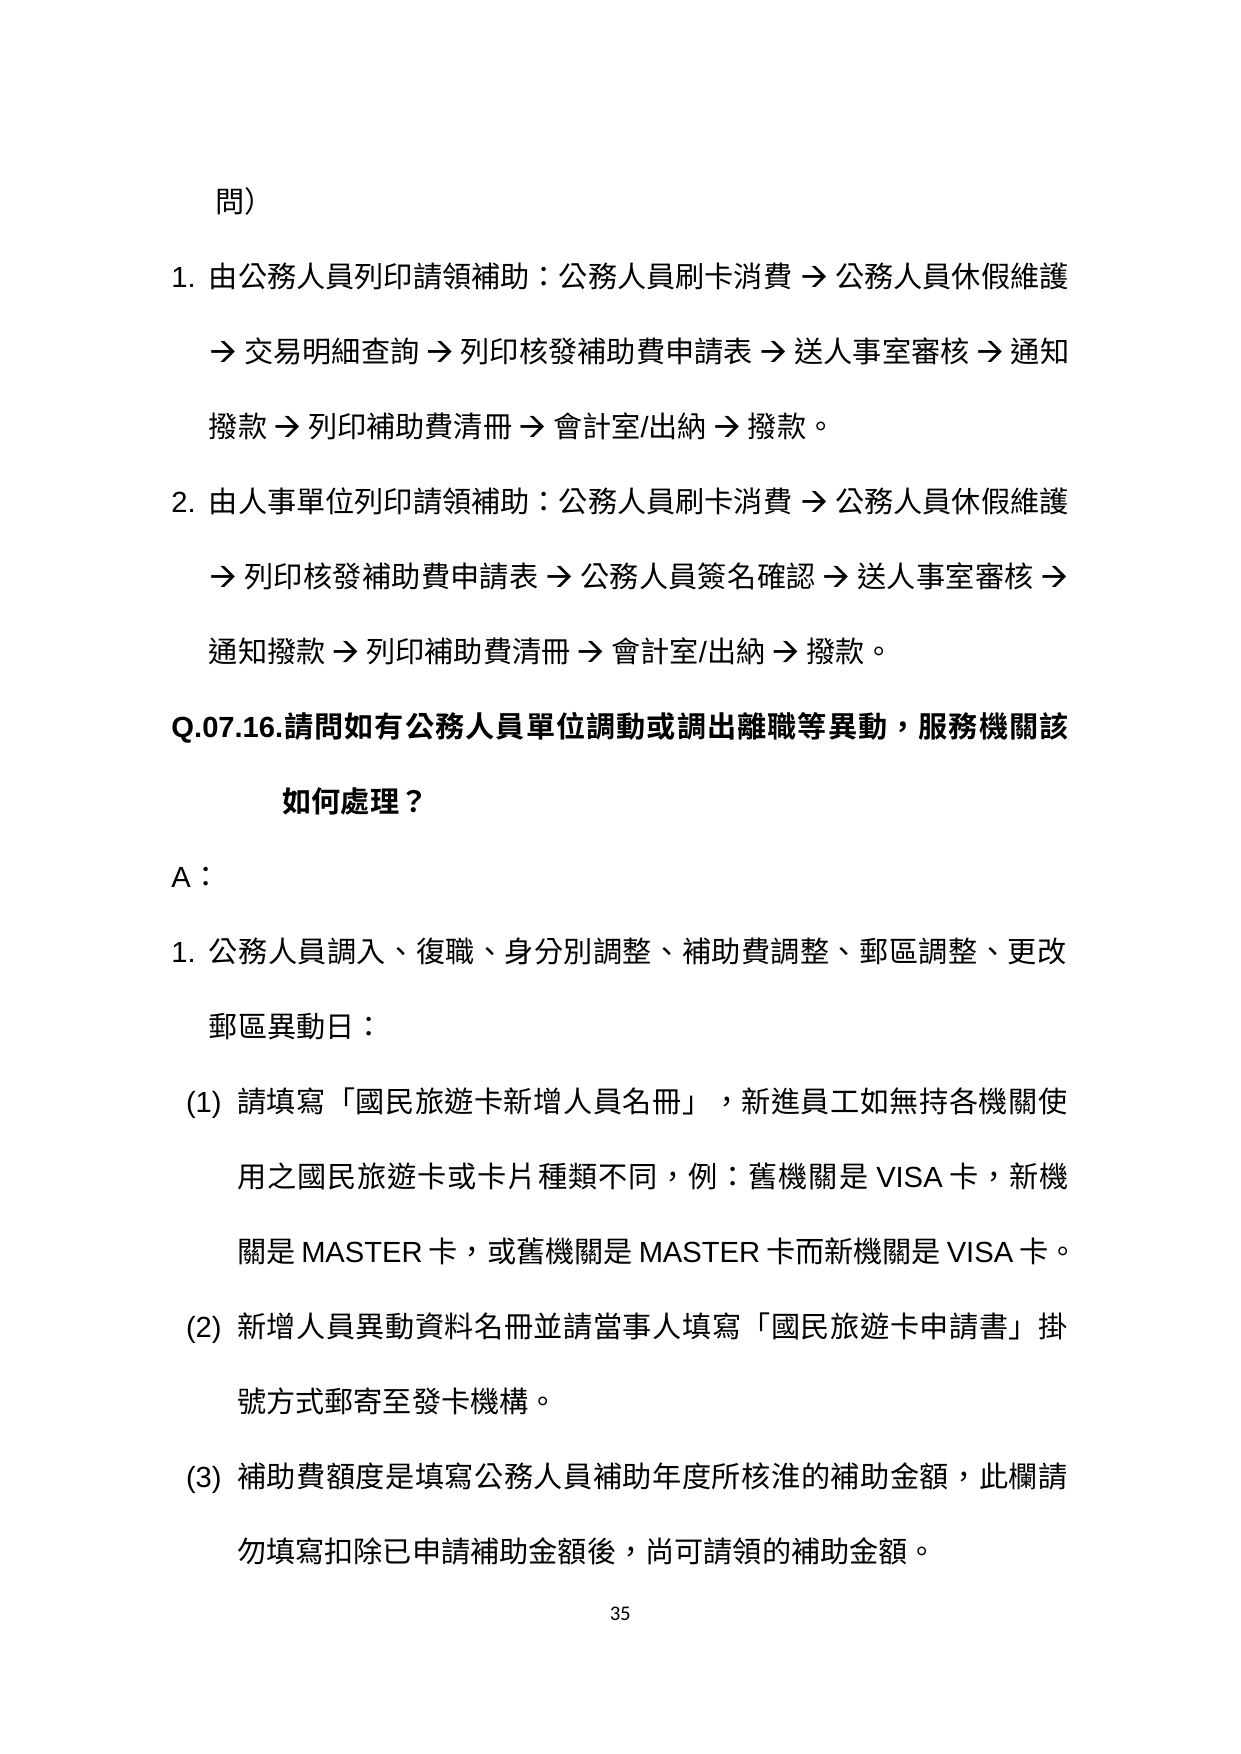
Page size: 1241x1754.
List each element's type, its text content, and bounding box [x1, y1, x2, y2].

list 公務人員調入、復職、身分別調整、補助費調整、郵區調整、更改郵區異動日： [171, 912, 1069, 1062]
list 由人事單位列印請領補助：公務人員刷卡消費公務人員休假維護列印核發補助費申請表公務人員簽名確認送人事室審核通知撥款列印補助費清冊會計室/出納撥款。 [171, 462, 1069, 687]
list 新增人員異動資料名冊並請當事人填寫「國民旅遊卡申請書」掛號方式郵寄至發卡機構。 [186, 1287, 1069, 1437]
text Q.07.16.請問如有公務人員單位調動或調出離職等異動，服務機關該如何處理？ [171, 687, 1069, 837]
text A： [171, 837, 1069, 912]
list 請填寫「國民旅遊卡新增人員名冊」，新進員工如無持各機關使用之國民旅遊卡或卡片種類不同，例：舊機關是VISA卡，新機關是MASTER卡，或舊機關是MASTER卡而新機關是VISA卡。 [186, 1062, 1069, 1287]
list 補助費額度是填寫公務人員補助年度所核淮的補助金額，此欄請勿填寫扣除已申請補助金額後，尚可請領的補助金額。 [186, 1437, 1069, 1587]
list 由公務人員列印請領補助：公務人員刷卡消費公務人員休假維護交易明細查詢列印核發補助費申請表送人事室審核通知撥款列印補助費清冊會計室/出納撥款。 [171, 237, 1069, 462]
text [171, 162, 1069, 237]
